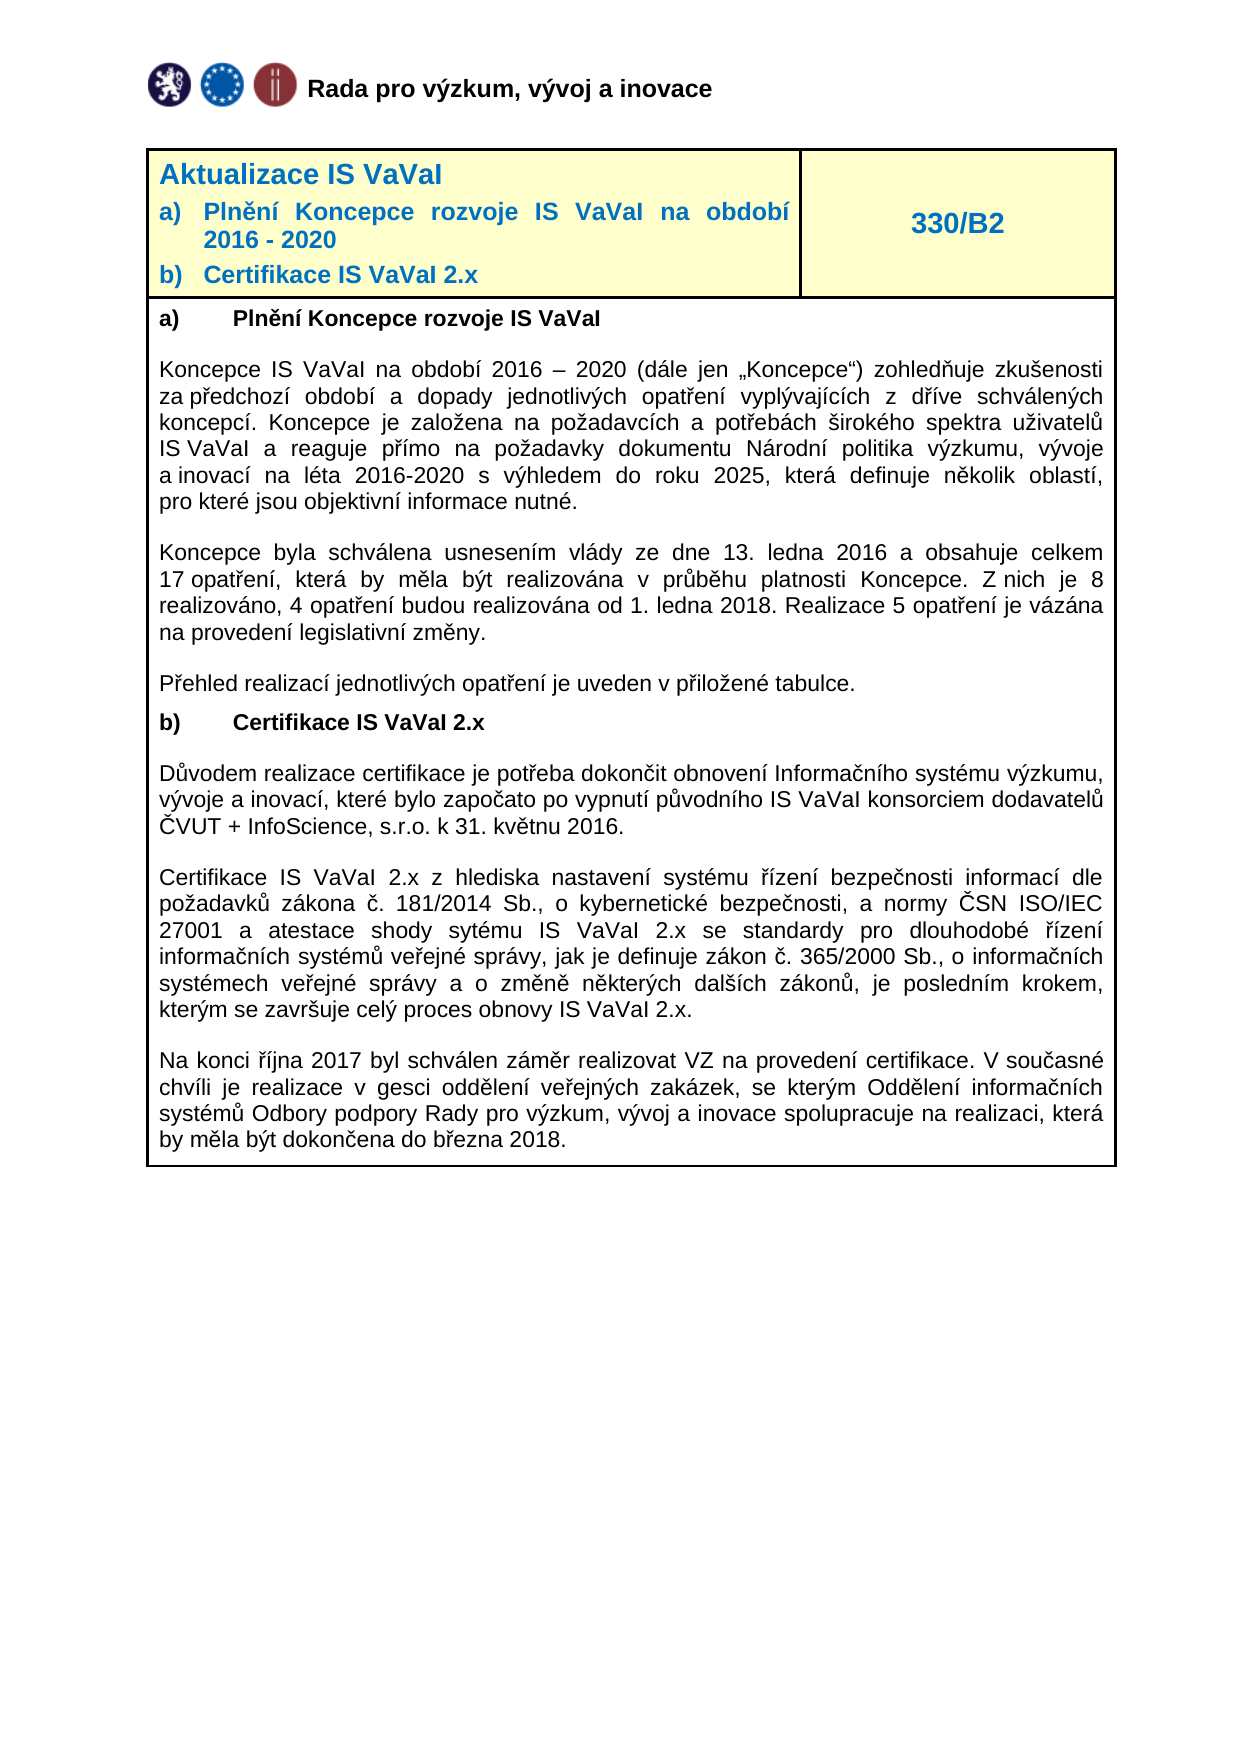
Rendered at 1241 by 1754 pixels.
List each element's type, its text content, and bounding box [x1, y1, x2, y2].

table_header 330/B2 [802, 151, 1114, 296]
picture [147, 62, 298, 108]
table_header Aktualizace IS VaVaI Plnění Koncepce rozvoje IS VaVaI na období 2016 - 2020 Certifikace IS VaVaI 2.x [149, 151, 799, 296]
table_cell Plnění Koncepce rozvoje IS VaVaI Koncepce IS VaVaI na období 2016 – 2020 (dále jen „Koncepce“) zohledňuje zkušenosti za předchozí období a dopady jednotlivých opatření vyplývajících z dříve schválených koncepcí. Koncepce je založena na požadavcích a potřebách širokého spektra uživatelů IS VaVaI a reaguje přímo na požadavky dokumentu Národní politika výzkumu, vývoje a inovací na léta 2016-2020 s výhledem do roku 2025, která definuje několik oblastí, pro které jsou objektivní informace nutné. Koncepce byla schválena usnesením vlády ze dne 13. ledna 2016 a obsahuje celkem 17 opatření, která by měla být realizována v průběhu platnosti Koncepce. Z nich je 8 realizováno, 4 opatření budou realizována od 1. ledna 2018. Realizace 5 opatření je vázána na provedení legislativní změny. Přehled realizací jednotlivých opatření je uveden v přiložené tabulce. Certifikace IS VaVaI 2.x Důvodem realizace certifikace je potřeba dokončit obnovení Informačního systému výzkumu, vývoje a inovací, které bylo započato po vypnutí původního IS VaVaI konsorciem dodavatelů ČVUT + InfoScience, s.r.o. k 31. květnu 2016. Certifikace IS VaVaI 2.x z hlediska nastavení systému řízení bezpečnosti informací dle požadavků zákona č. 181/2014 Sb., o kybernetické bezpečnosti, a normy ČSN ISO/IEC 27001 a atestace shody sytému IS VaVaI 2.x se standardy pro dlouhodobé řízení informačních systémů veřejné správy, jak je definuje zákon č. 365/2000 Sb., o informačních systémech veřejné správy a o změně některých dalších zákonů, je posledním krokem, kterým se završuje celý proces obnovy IS VaVaI 2.x. Na konci října 2017 byl schválen záměr realizovat VZ na provedení certifikace. V současné chvíli je realizace v gesci oddělení veřejných zakázek, se kterým Oddělení informačních systémů Odbory podpory Rady pro výzkum, vývoj a inovace spolupracuje na realizaci, která by měla být dokončena do března 2018. [149, 299, 1114, 1165]
